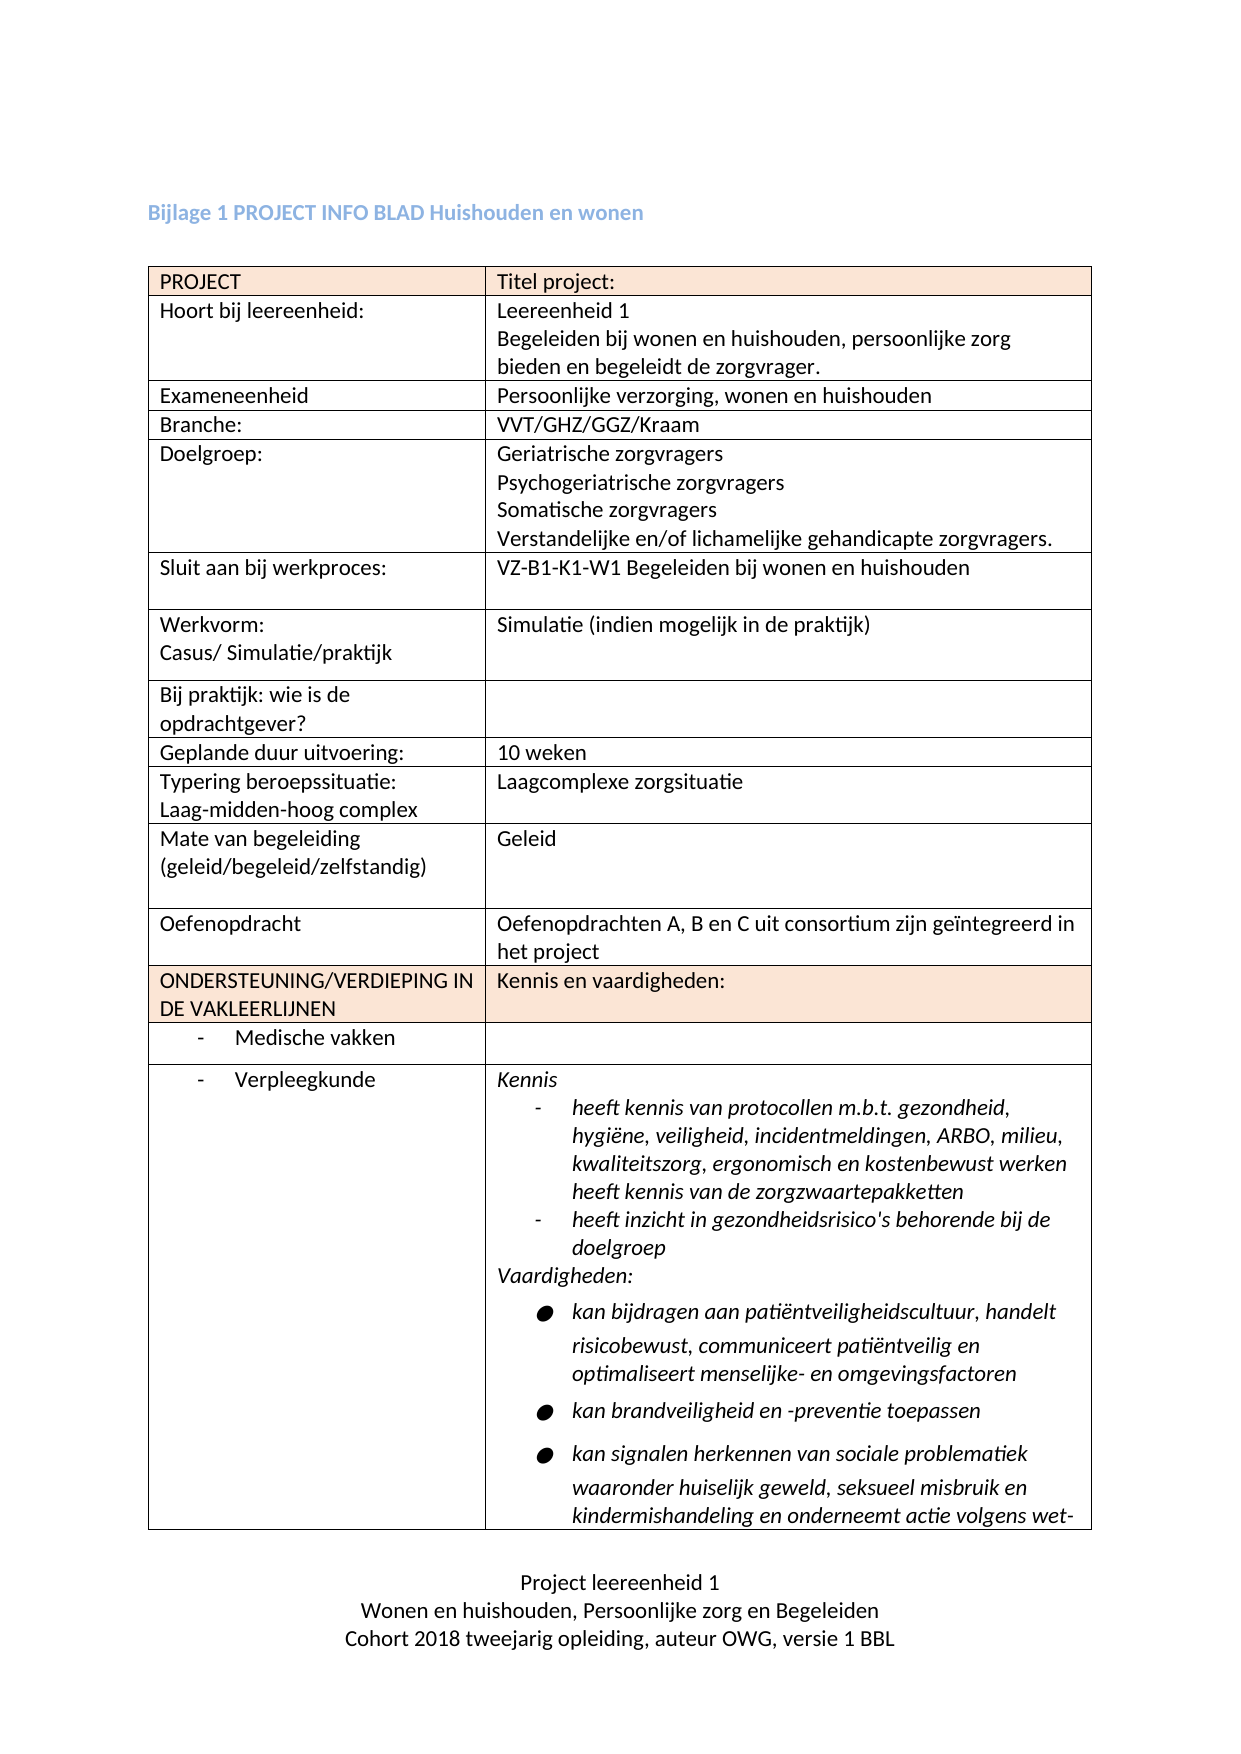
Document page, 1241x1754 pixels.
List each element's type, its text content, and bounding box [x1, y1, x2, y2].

table_cell Oefenopdracht [149, 909, 485, 965]
table_header Titel project: [486, 267, 1091, 295]
table_cell ONDERSTEUNING/VERDIEPING IN DE VAKLEERLIJNEN [149, 966, 485, 1022]
table_header PROJECT [149, 267, 485, 295]
table_cell VVT/GHZ/GGZ/Kraam [486, 411, 1091, 438]
table_cell Medische vakken [149, 1023, 485, 1064]
table_cell 10 weken [486, 738, 1091, 766]
table_cell Mate van begeleiding (geleid/begeleid/zelfstandig) [149, 824, 485, 908]
subtitle Bijlage 1 PROJECT INFO BLAD Huishouden en wonen [148, 198, 1092, 226]
table_cell Laagcomplexe zorgsituatie [486, 767, 1091, 823]
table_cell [486, 1065, 1091, 1529]
table_cell Exameneenheid [149, 381, 485, 409]
table_cell Oefenopdrachten A, B en C uit consortium zijn geïntegreerd in het project [486, 909, 1091, 965]
table_cell Hoort bij leereenheid: [149, 296, 485, 380]
table_cell Simulatie (indien mogelijk in de praktijk) [486, 610, 1091, 679]
table_cell Persoonlijke verzorging, wonen en huishouden [486, 381, 1091, 409]
table_cell Leereenheid 1 Begeleiden bij wonen en huishouden, persoonlijke zorg bieden en begeleidt de zorgvrager. [486, 296, 1091, 380]
table_cell Geriatrische zorgvragers Psychogeriatrische zorgvragers Somatische zorgvragers Verstandelijke en/of lichamelijke gehandicapte zorgvragers. [486, 440, 1091, 552]
table_cell Geleid [486, 824, 1091, 908]
table_cell Verpleegkunde [149, 1065, 485, 1529]
table_cell Geplande duur uitvoering: [149, 738, 485, 766]
table_cell [486, 1023, 1091, 1064]
table_cell VZ-B1-K1-W1 Begeleiden bij wonen en huishouden [486, 553, 1091, 609]
table_cell Doelgroep: [149, 440, 485, 552]
table_cell Sluit aan bij werkproces: [149, 553, 485, 609]
table_cell Kennis en vaardigheden: [486, 966, 1091, 1022]
table_cell [486, 681, 1091, 737]
table_cell Branche: [149, 411, 485, 438]
table_cell Bij praktijk: wie is de opdrachtgever? [149, 681, 485, 737]
table_cell Typering beroepssituatie: Laag-midden-hoog complex [149, 767, 485, 823]
table_cell Werkvorm: Casus/ Simulatie/praktijk [149, 610, 485, 679]
